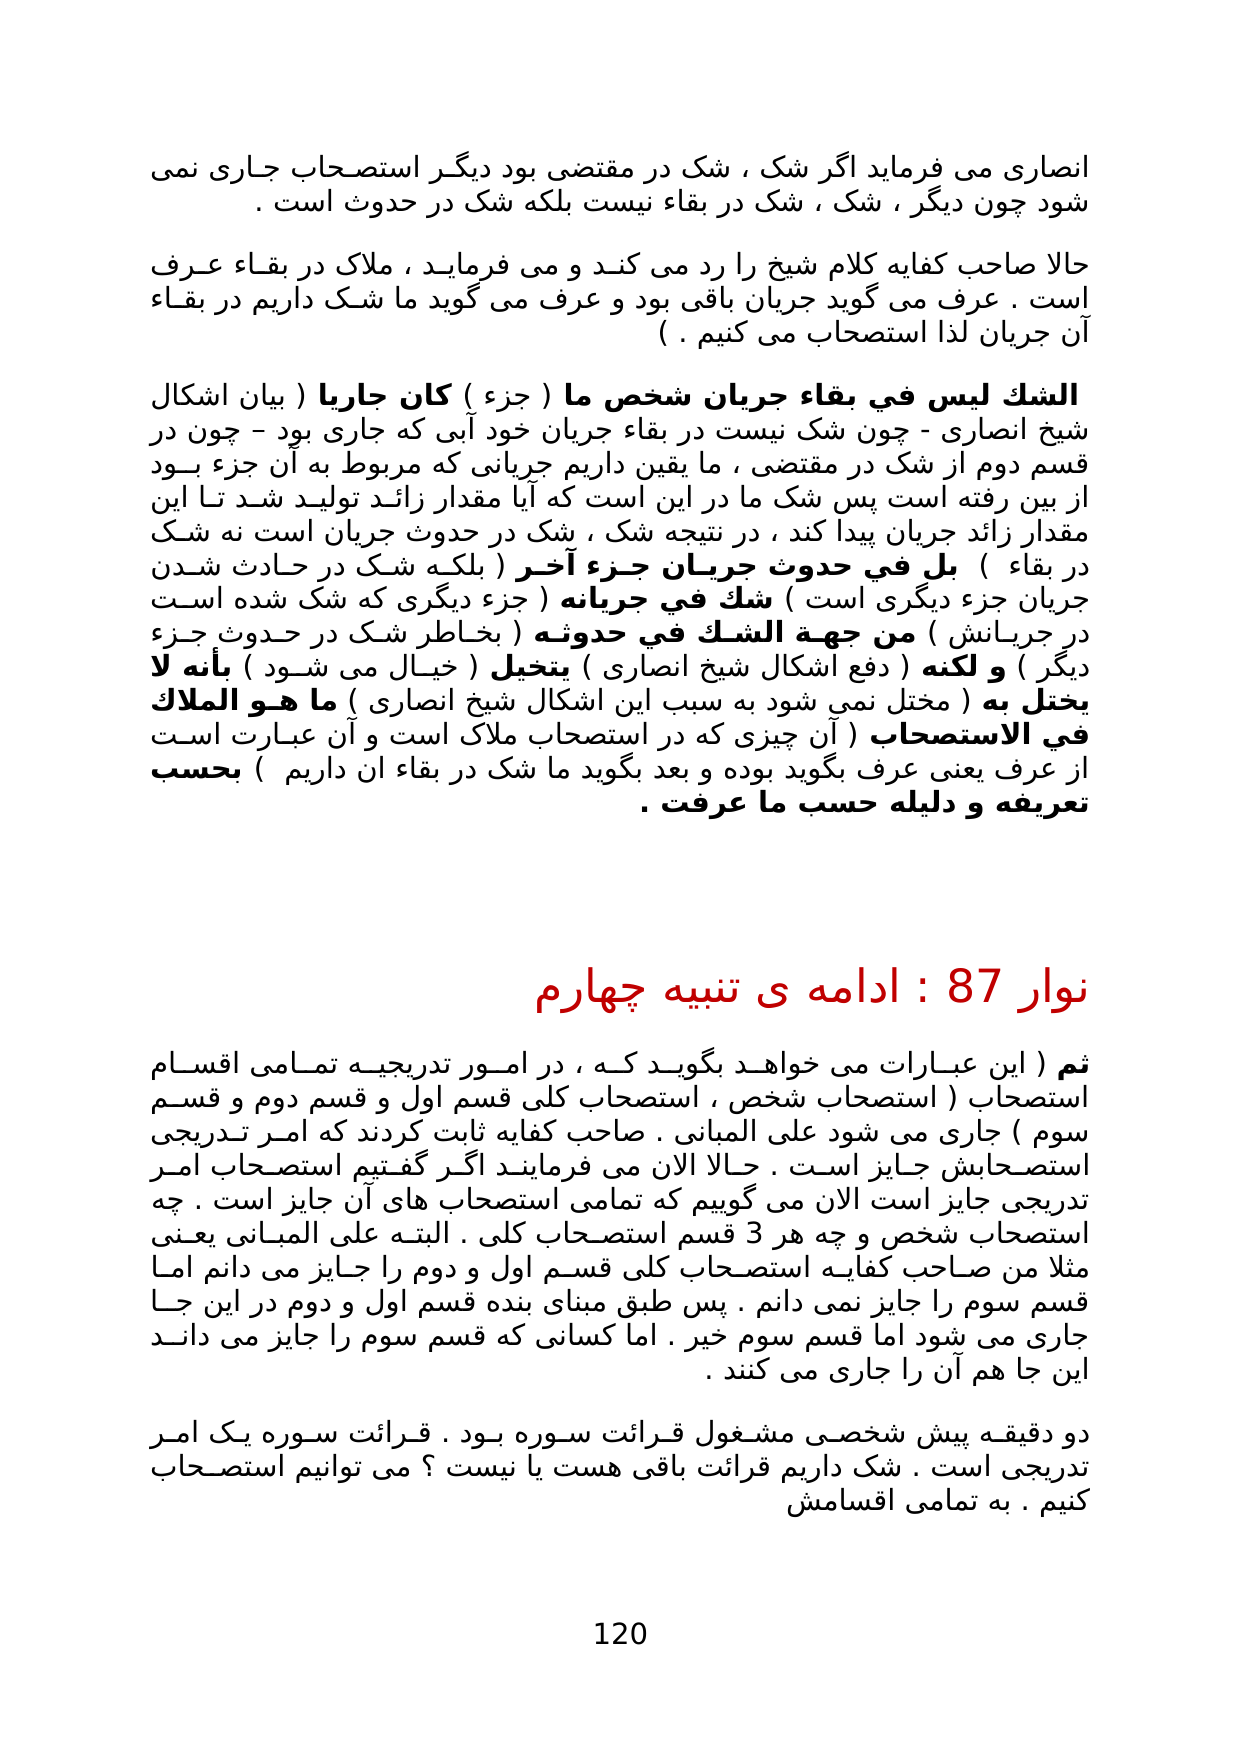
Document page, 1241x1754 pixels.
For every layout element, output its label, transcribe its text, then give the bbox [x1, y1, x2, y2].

subtitle نوار 87 : ادامه ی تنبیه چهارم [150, 1493, 1090, 1547]
text حالا صاحب کفایه کلام شیخ را رد می کند و می فرماید ، ملاک در بقاء عرف است . عرف می گوید جریان باقی بود و عرف می گوید ما شک داریم در بقاء آن جریان لذا استصحاب می کنیم . ) [150, 781, 1090, 883]
text شیخ انصاری می فرمودند که اگر شک ، شک در مقتضی بود جاری نمی شود . حالا صاحب کفایه دلیلی که می آورد برای شیخ انصاری مربوط به قسم دوم از شک در مقتضی است . الان صاحب کفایه می خواهد برای شیخ انصاری که می گوید استصحاب در شک در مقتضی جاری نمی شود ، دلیل بیاورد . شیخ انصاری می فرماید اگر شک ، شک در مقتضی بود دیگر استصحاب جاری نمی شود چون دیگر ، شک ، شک در بقاء نیست بلکه شک در حدوث است . [150, 548, 1090, 752]
text صورت دوم شک در مقتضی : اب چشمه جریان داشت . الان شک می کنیم جریانش باقی هست یا نیست . چرا ما چنین شکی می کنیم ؟ چون آن مقداری که در منبع بوده برای ما کاملا مشخص است که چه مقدار بوده است و یقین داریم آن مقدار از بین رفته است اما شک می کنیم که یک مقدار دیگری از آب تولید شد و حادث شد در منبع تا جریان پیدا بکند یا حادث نشد . این هم از شک در مقتضی است . در این جا هم استصحاب جاری می شود . [150, 315, 1090, 519]
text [150, 150, 1090, 286]
text الشك ليس في بقاء جريان شخص ما ( جزء ) كان جاريا ( بیان اشکال شیخ انصاری - چون شک نیست در بقاء جریان خود آبی که جاری بود – چون در قسم دوم از شک در مقتضی ، ما یقین داریم جریانی که مربوط به آن جزء بود از بین رفته است پس شک ما در این است که آیا مقدار زائد تولید شد تا این مقدار زائد جریان پیدا کند ، در نتیجه شک ، شک در حدوث جریان است نه شک در بقاء ) بل في حدوث جريان جزء آخر ( بلکه شک در حادث شدن جریان جزء دیگری است ) شك في جريانه ( جزء دیگری که شک شده است در جریانش ) من جهة الشك في حدوثه ( بخاطر شک در حدوث جزء دیگر ) و لكنه ( دفع اشکال شیخ انصاری ) يتخيل ( خیال می شود ) بأنه لا يختل به ( مختل نمی شود به سبب این اشکال شیخ انصاری ) ما هو الملاك في الاستصحاب ( آن چیزی که در استصحاب ملاک است و آن عبارت است از عرف یعنی عرف بگوید بوده و بعد بگوید ما شک در بقاء ان داریم ) بحسب تعريفه و دليله حسب ما عرفت . [150, 912, 1090, 1353]
